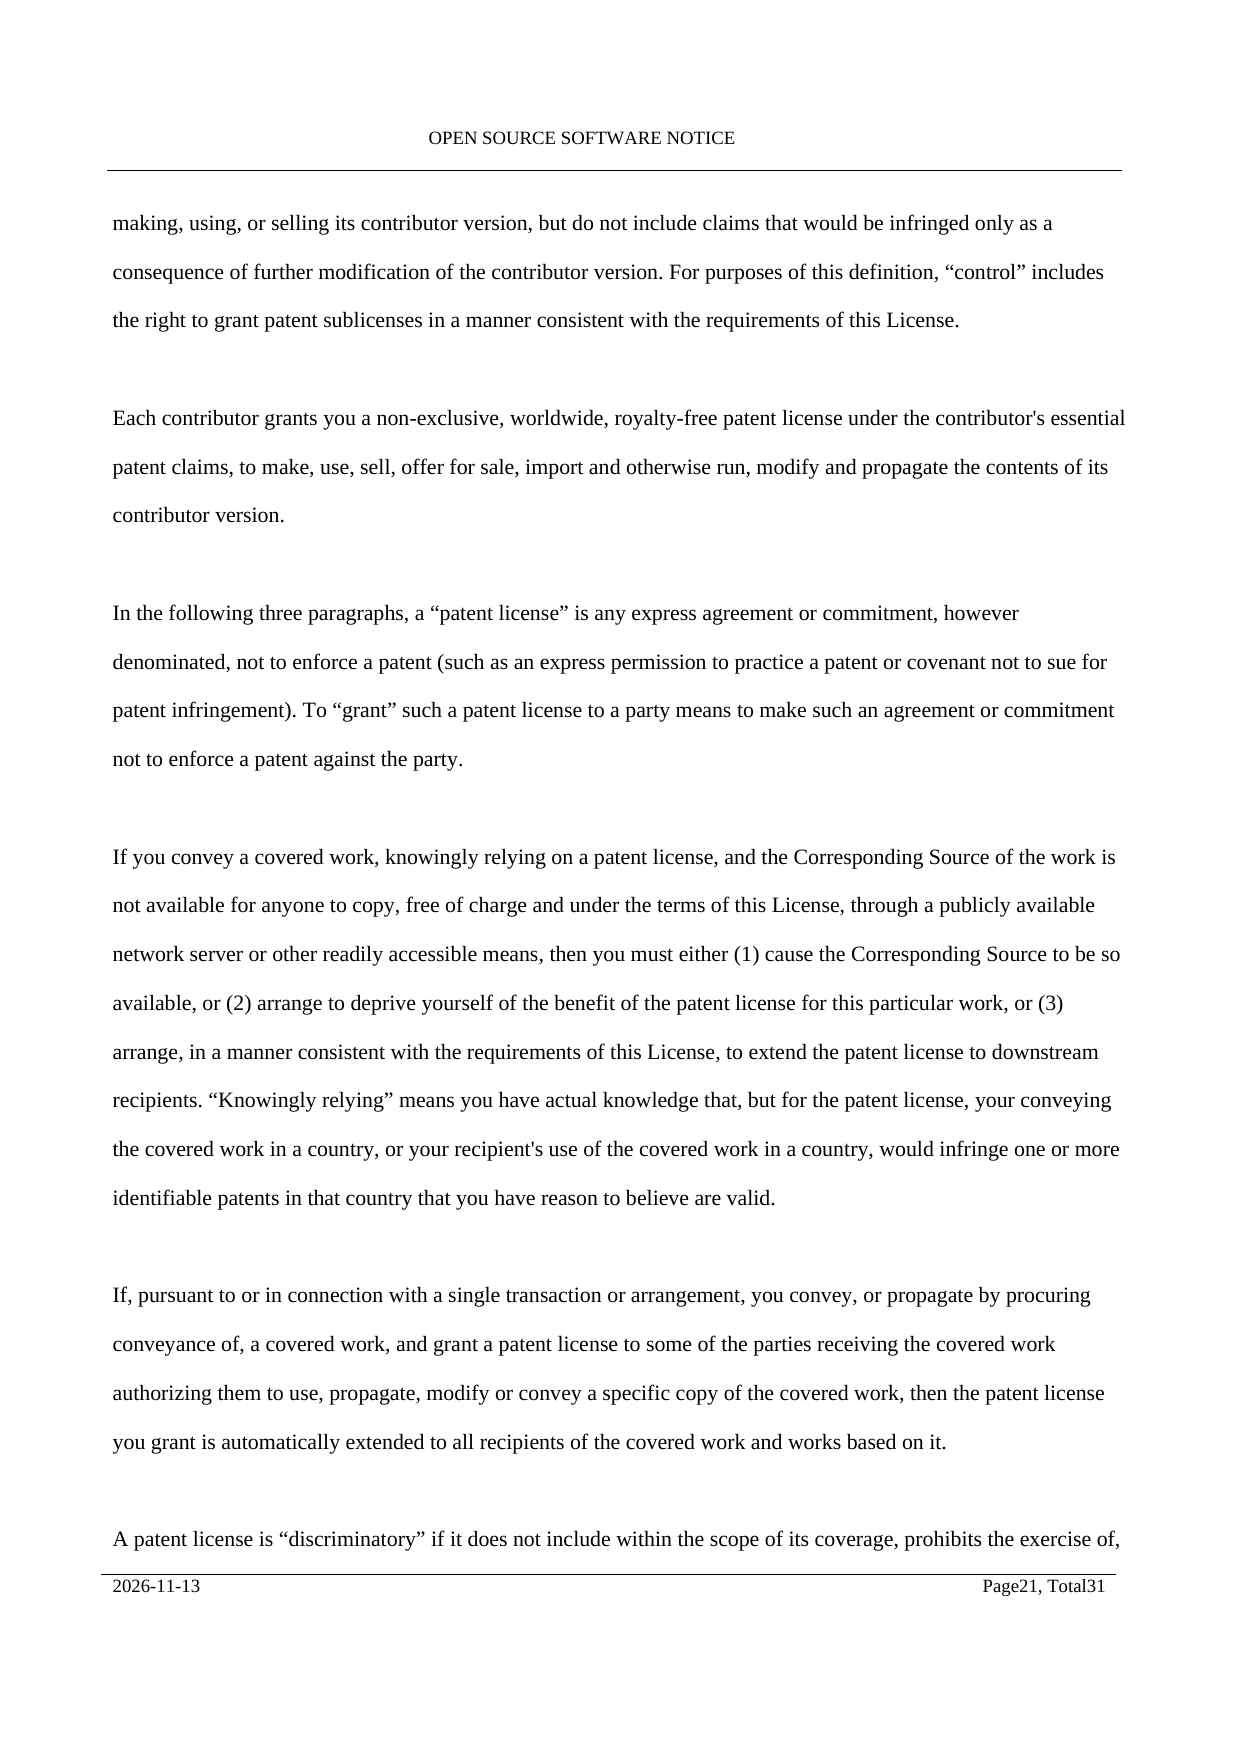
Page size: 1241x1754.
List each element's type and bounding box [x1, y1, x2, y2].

text [112, 206, 1128, 1555]
